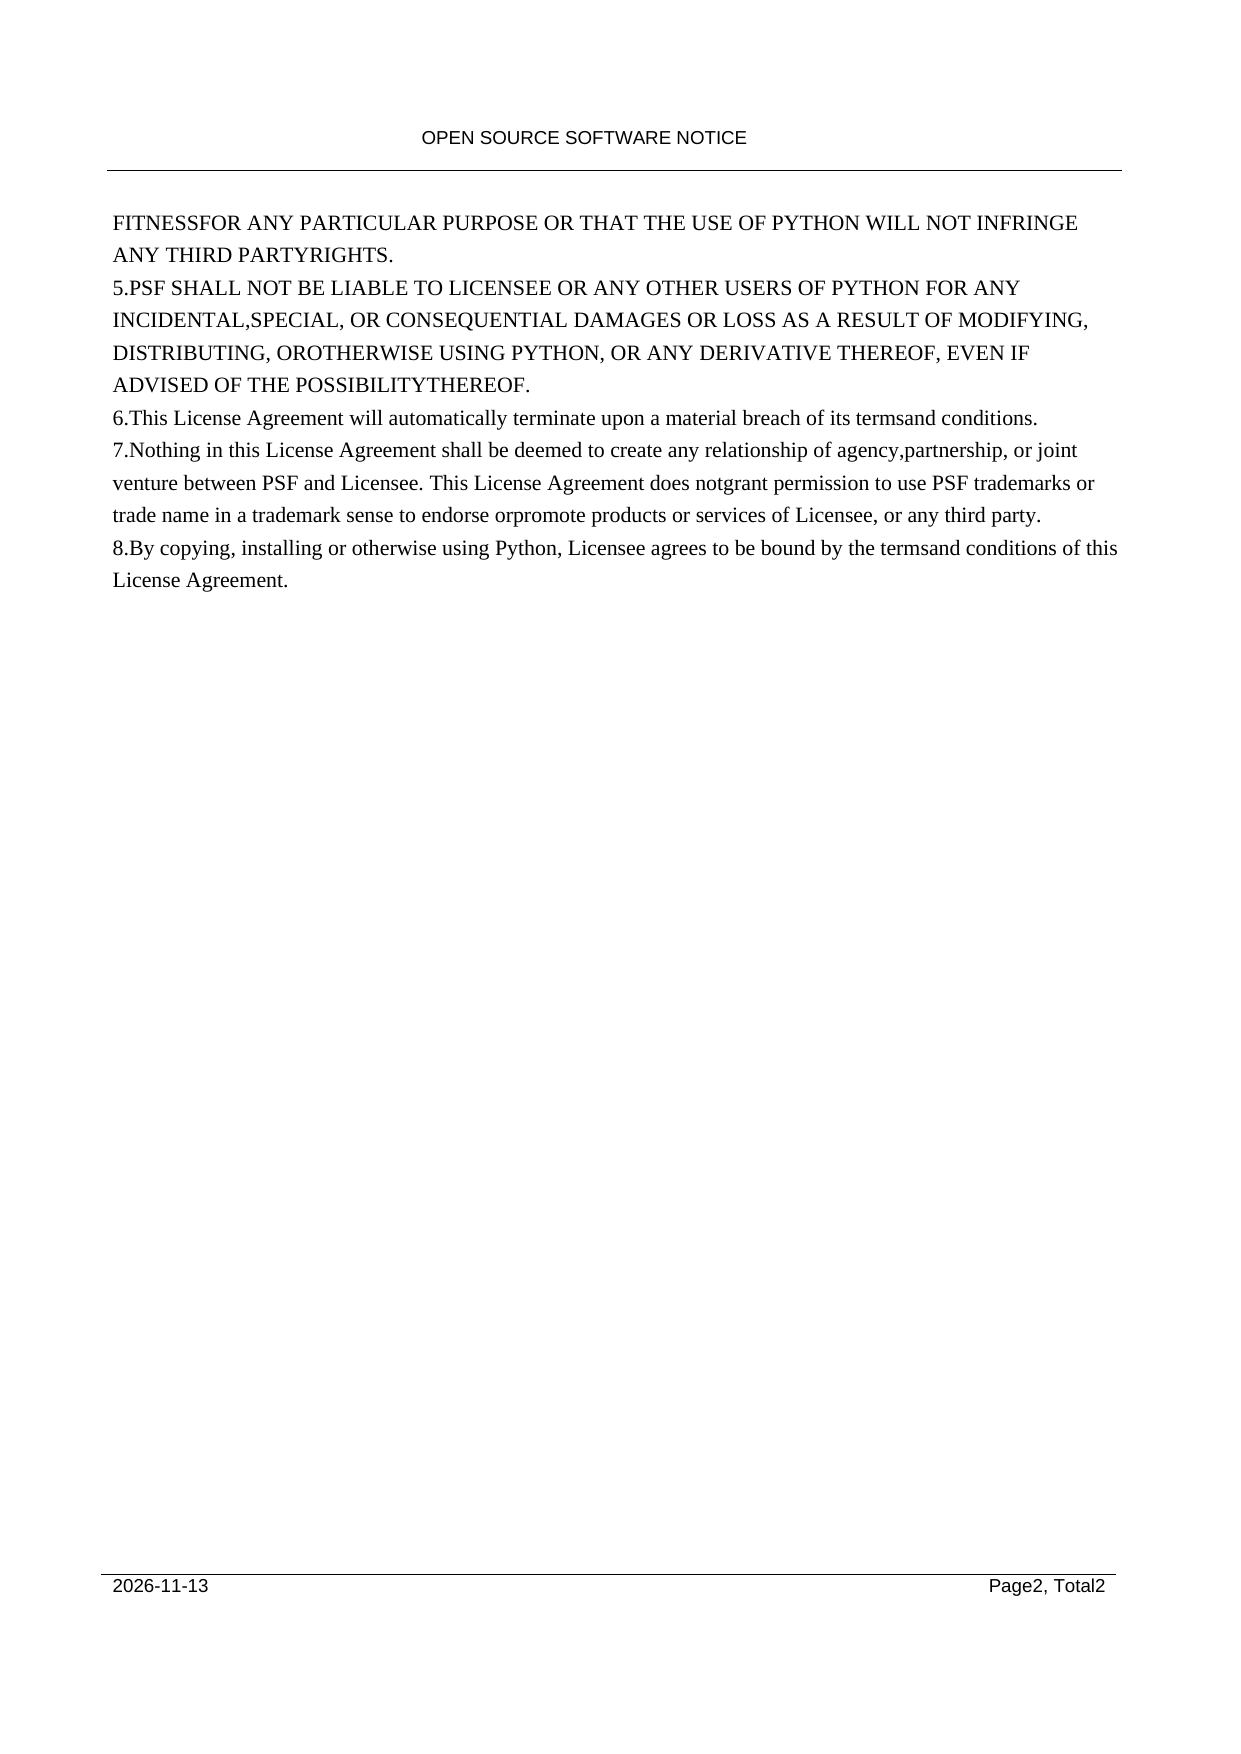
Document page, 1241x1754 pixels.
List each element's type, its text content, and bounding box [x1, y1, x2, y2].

text 7.Nothing in this License Agreement shall be deemed to create any relationship of agency,partnership, or joint venture between PSF and Licensee. This License Agreement does notgrant permission to use PSF trademarks or trade name in a trademark sense to endorse orpromote products or services of Licensee, or any third party. [112, 434, 1128, 531]
text 8.By copying, installing or otherwise using Python, Licensee agrees to be bound by the termsand conditions of this License Agreement. [112, 531, 1128, 596]
text 5.PSF SHALL NOT BE LIABLE TO LICENSEE OR ANY OTHER USERS OF PYTHON FOR ANY INCIDENTAL,SPECIAL, OR CONSEQUENTIAL DAMAGES OR LOSS AS A RESULT OF MODIFYING, DISTRIBUTING, OROTHERWISE USING PYTHON, OR ANY DERIVATIVE THEREOF, EVEN IF ADVISED OF THE POSSIBILITYTHEREOF. [112, 271, 1128, 401]
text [112, 206, 1128, 271]
text 6.This License Agreement will automatically terminate upon a material breach of its termsand conditions. [112, 401, 1128, 434]
